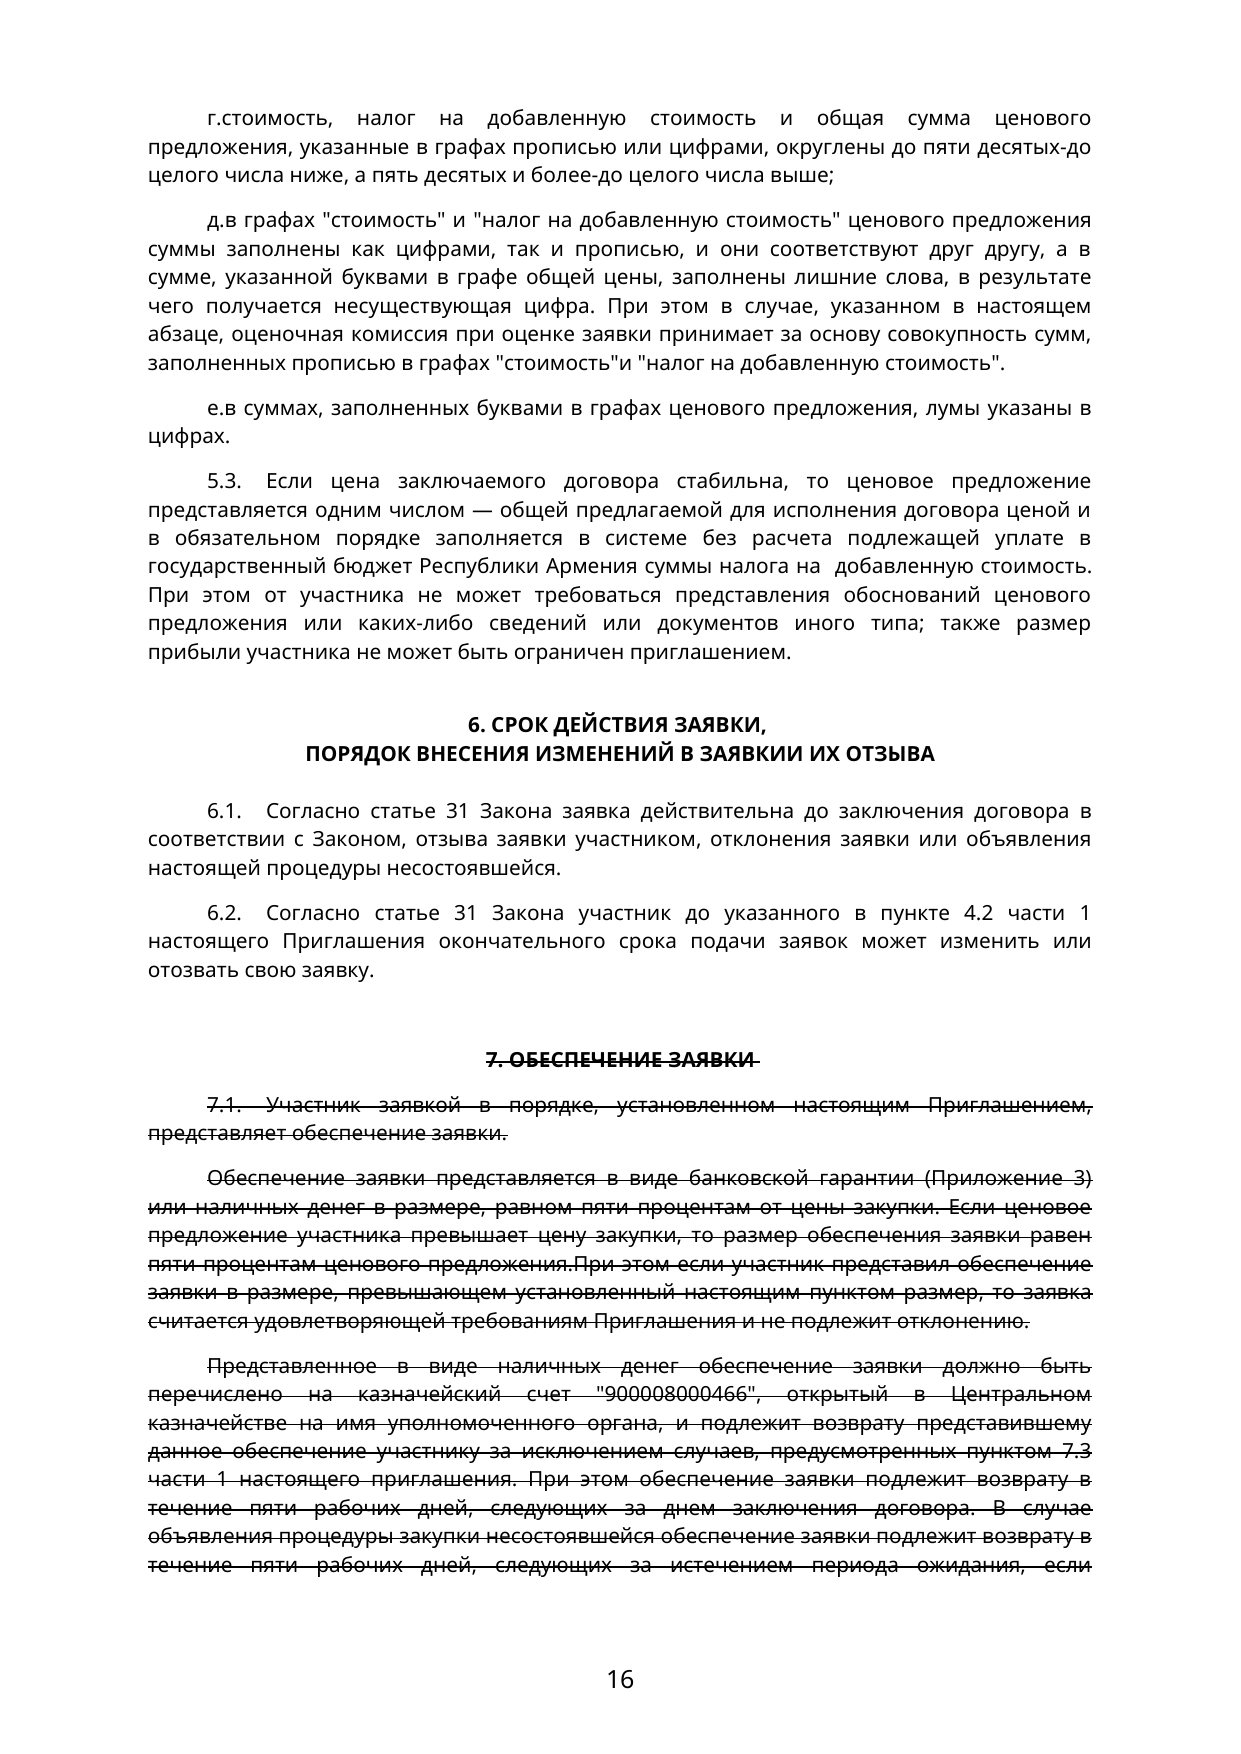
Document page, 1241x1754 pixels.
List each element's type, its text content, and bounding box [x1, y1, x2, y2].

text Обеспечение заявки представляется в виде банковской гарантии (Приложение 3) или наличных денег в размере, равном пяти процентам от цены закупки. Если ценовое предложение участника превышает цену закупки, то размер обеспечения заявки равен пяти процентам ценового предложения.При этом если участник представил обеспечение заявки в размере, превышающем установленный настоящим пунктом размер, то заявка считается удовлетворяющей требованиям Приглашения и не подлежит отклонению. [148, 1295, 1092, 1334]
text 6.2. Согласно статье 31 Закона участник до указанного в пункте 4.2 части 1 настоящего Приглашения окончательного срока подачи заявок может изменить или отозвать свою заявку. [148, 898, 1092, 983]
text 6.1. Согласно статье 31 Закона заявка действительна до заключения договора в соответствии с Законом, отзыва заявки участником, отклонения заявки или объявления настоящей процедуры несостоявшейся. [148, 796, 1092, 881]
text 5.3. Если цена заключаемого договора стабильна, то ценовое предложение представляется одним числом — общей предлагаемой для исполнения договора ценой и в обязательном порядке заполняется в системе без расчета подлежащей уплате в государственный бюджет Республики Армения суммы налога на добавленную стоимость. При этом от участника не может требоваться представления обоснований ценового предложения или каких-либо сведений или документов иного типа; также размер прибыли участника не может быть ограничен приглашением. [148, 466, 1092, 665]
text д.в графах "стоимость" и "налог на добавленную стоимость" ценового предложения суммы заполнены как цифрами, так и прописью, и они соответствуют друг другу, а в сумме, указанной буквами в графе общей цены, заполнены лишние слова, в результате чего получается несуществующая цифра. При этом в случае, указанном в настоящем абзаце, оценочная комиссия при оценке заявки принимает за основу совокупность сумм, заполненных прописью в графах "стоимость"и "налог на добавленную стоимость". [148, 205, 1092, 376]
text Обеспечение заявки представляется в виде банковской гарантии (Приложение 3) или наличных денег в размере, равном пяти процентам от цены закупки. Если ценовое предложение участника превышает цену закупки, то размер обеспечения заявки равен пяти процентам ценового предложения.При этом если участник представил обеспечение заявки в размере, превышающем установленный настоящим пунктом размер, то заявка считается удовлетворяющей требованиям Приглашения и не подлежит отклонению. [148, 1163, 1092, 1208]
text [148, 1539, 1092, 1566]
text 7. ОБЕСПЕЧЕНИЕ ЗАЯВКИ [148, 1045, 1092, 1073]
text 6. СРОК ДЕЙСТВИЯ ЗАЯВКИ, ПОРЯДОК ВНЕСЕНИЯ ИЗМЕНЕНИЙ В ЗАЯВКИИ ИХ ОТЗЫВА [148, 711, 1092, 767]
text 7.1. Участник заявкой в порядке, установленном настоящим Приглашением, представляет обеспечение заявки. [148, 1090, 1092, 1147]
text е.в суммах, заполненных буквами в графах ценового предложения, лумы указаны в цифрах. [148, 393, 1092, 449]
text г.стоимость, налог на добавленную стоимость и общая сумма ценового предложения, указанные в графах прописью или цифрами, округлены до пяти десятых-до целого числа ниже, а пять десятых и более-до целого числа выше; [148, 103, 1092, 189]
